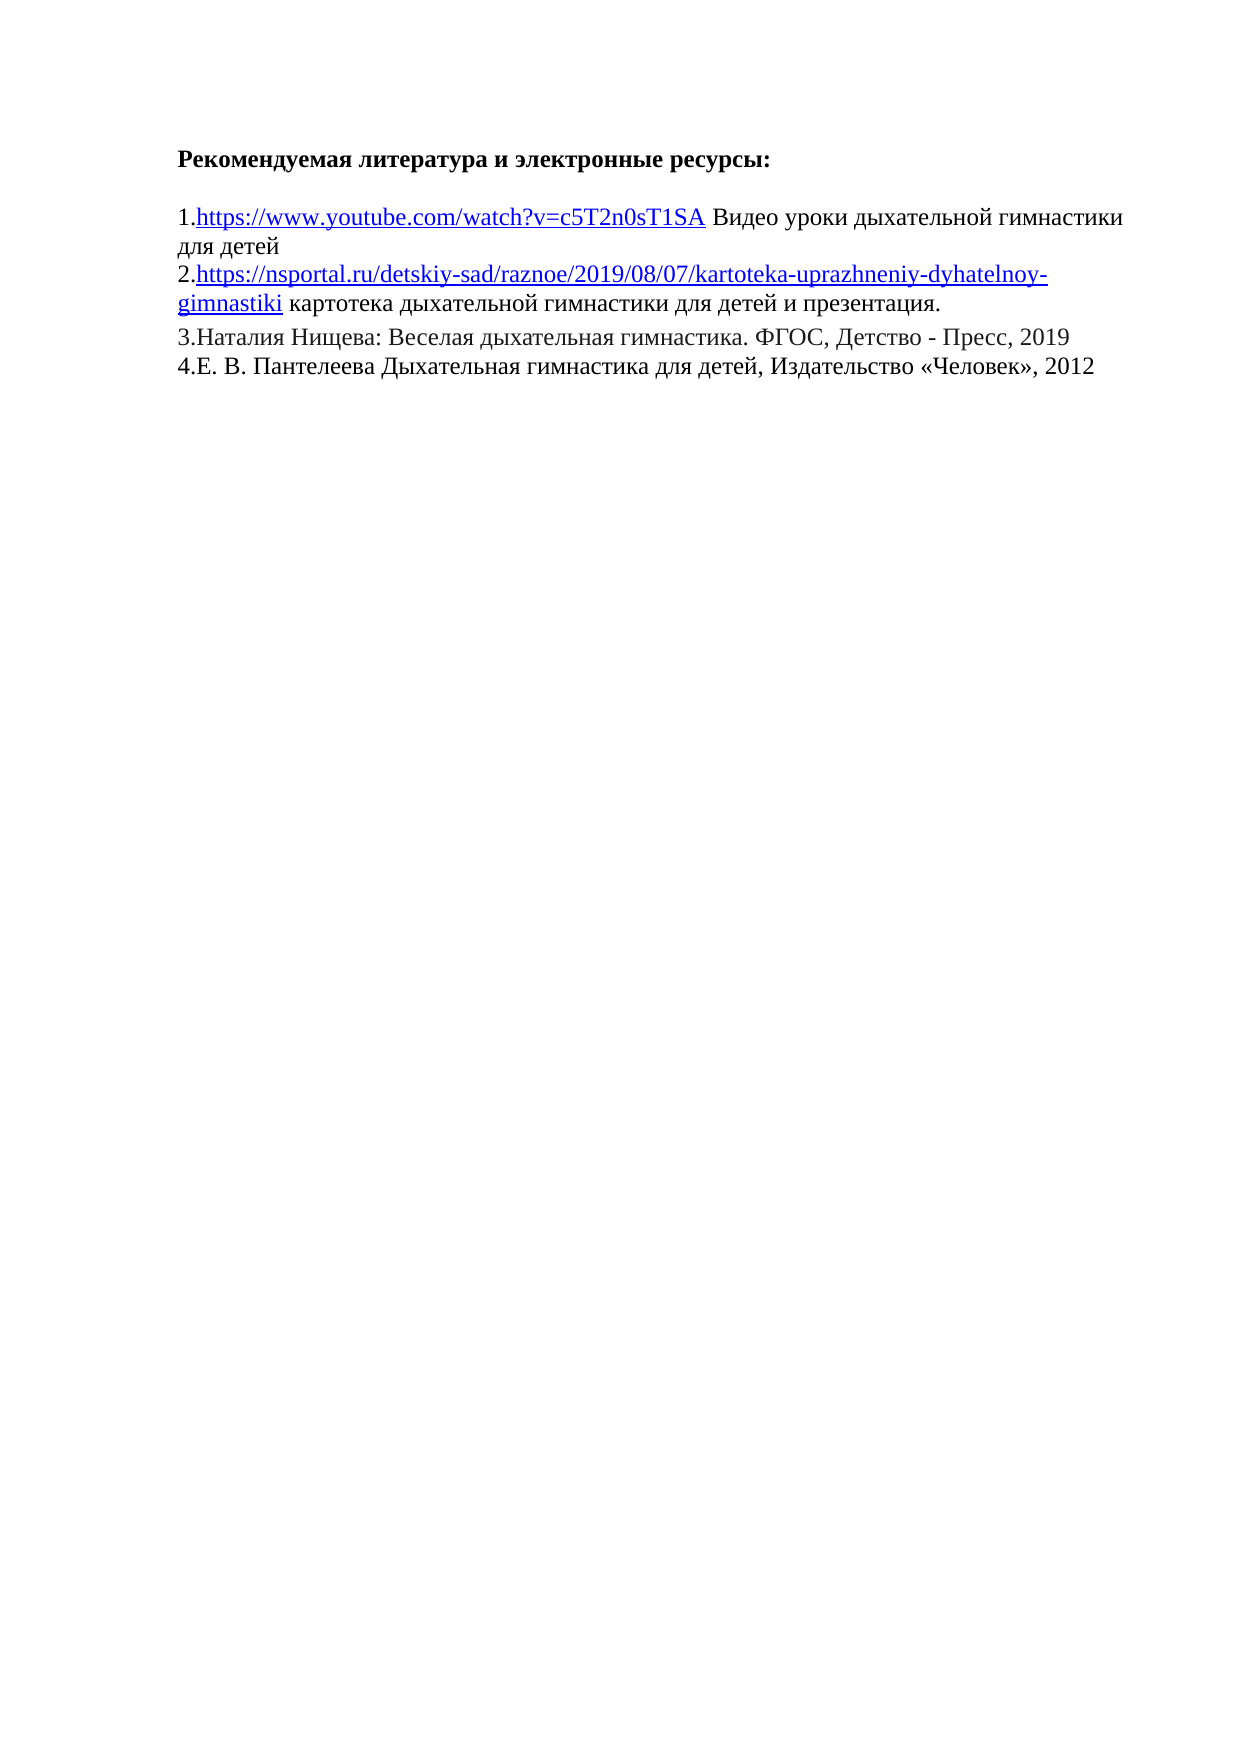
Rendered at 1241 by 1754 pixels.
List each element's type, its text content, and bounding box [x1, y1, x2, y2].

subtitle 4.Е. В. Пантелеева Дыхательная гимнастика для детей, Издательство «Человек», 2012 [177, 351, 1152, 379]
text 2.https://nsportal.ru/detskiy-sad/raznoe/2019/08/07/kartoteka-uprazhneniy-dyhatelnoy-gimnastiki картотека дыхательной гимнастики для детей и презентация. [177, 259, 1152, 317]
text 3.Наталия Нищева: Веселая дыхательная гимнастика. ФГОС, Детство - Пресс, 2019 [177, 317, 1139, 351]
text Рекомендуемая литература и электронные ресурсы: 1.https://www.youtube.com/watch?v=c5T2n0sT1SA Видео уроки дыхательной гимнастики для детей [177, 144, 1152, 259]
